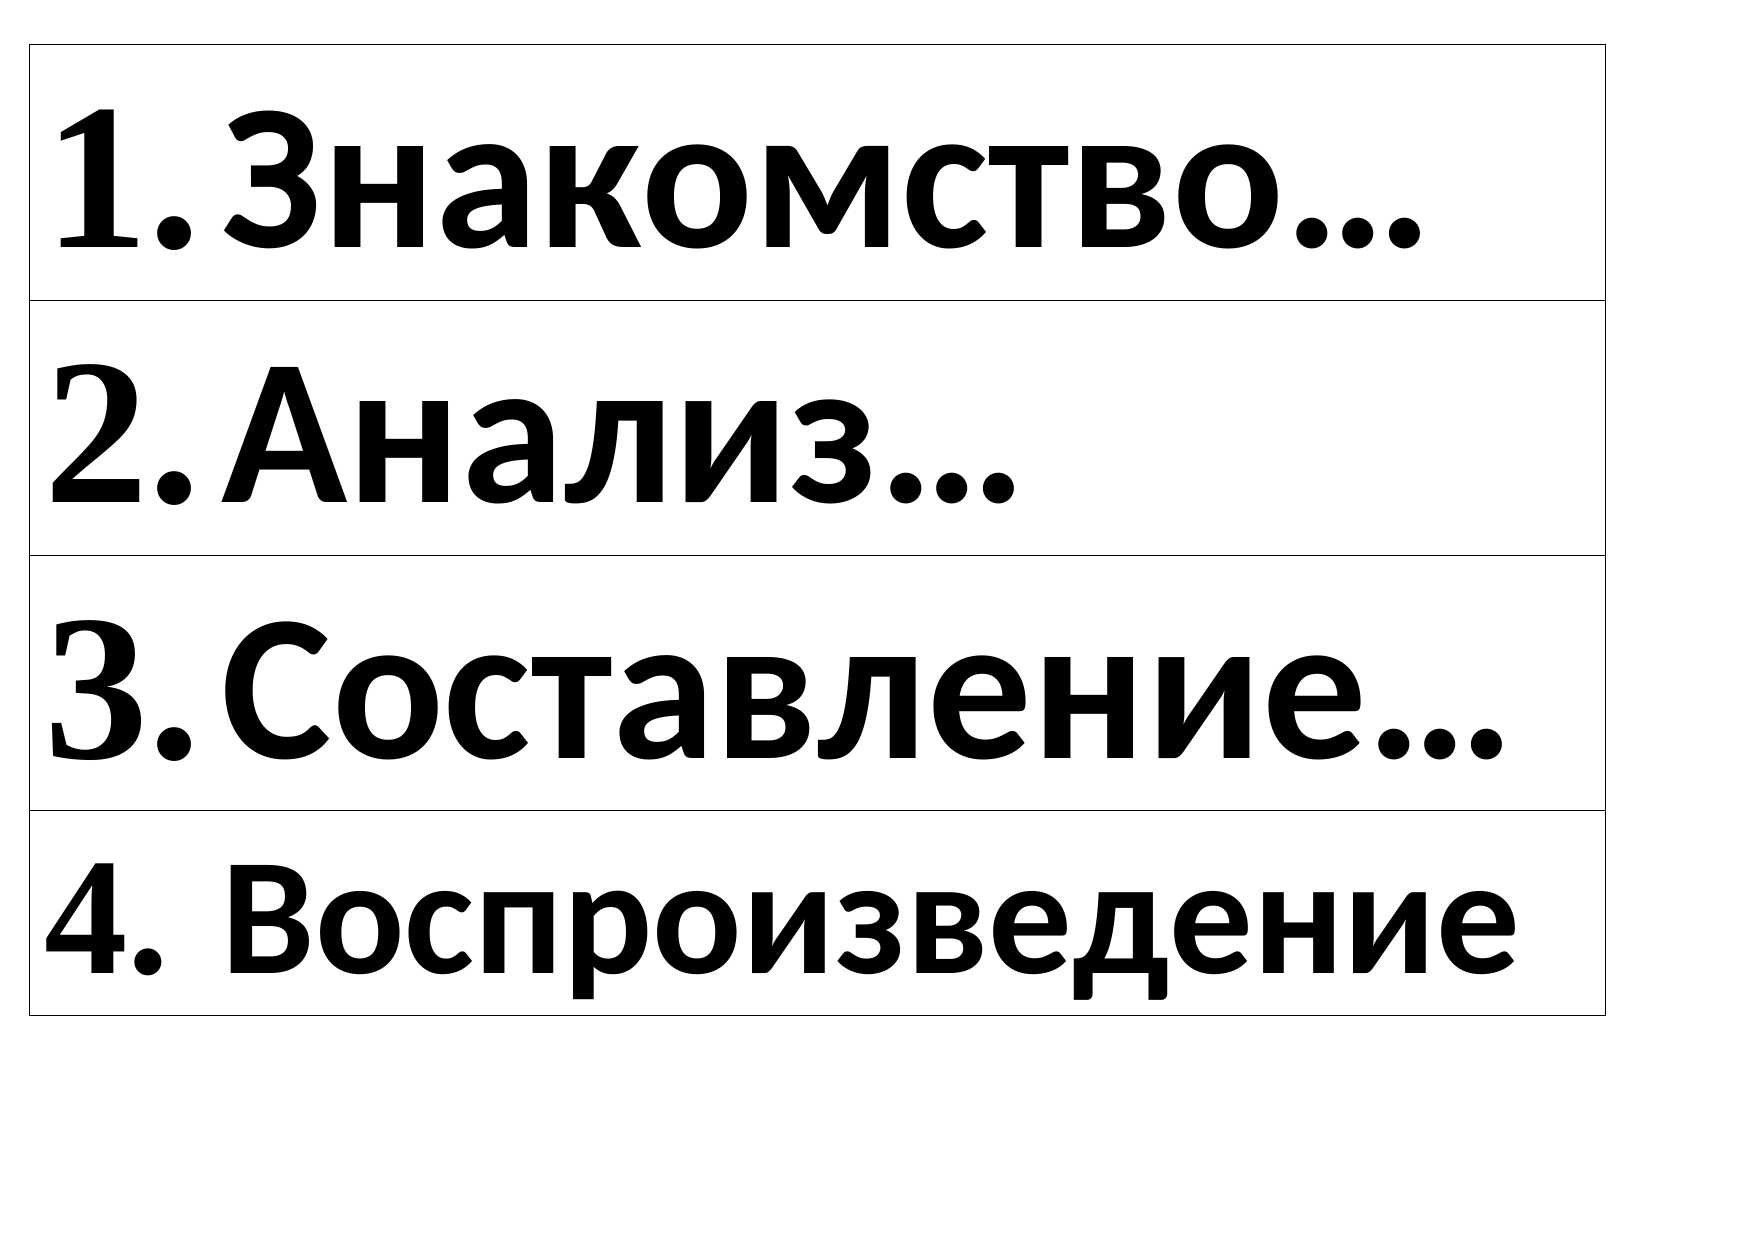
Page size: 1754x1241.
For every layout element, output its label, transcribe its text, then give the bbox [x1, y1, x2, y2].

table_header Знакомство… [30, 45, 1605, 300]
table_cell Воспроизведение… [30, 811, 1605, 1015]
table_cell Анализ… [30, 301, 1605, 555]
table_cell Составление… [30, 556, 1605, 810]
